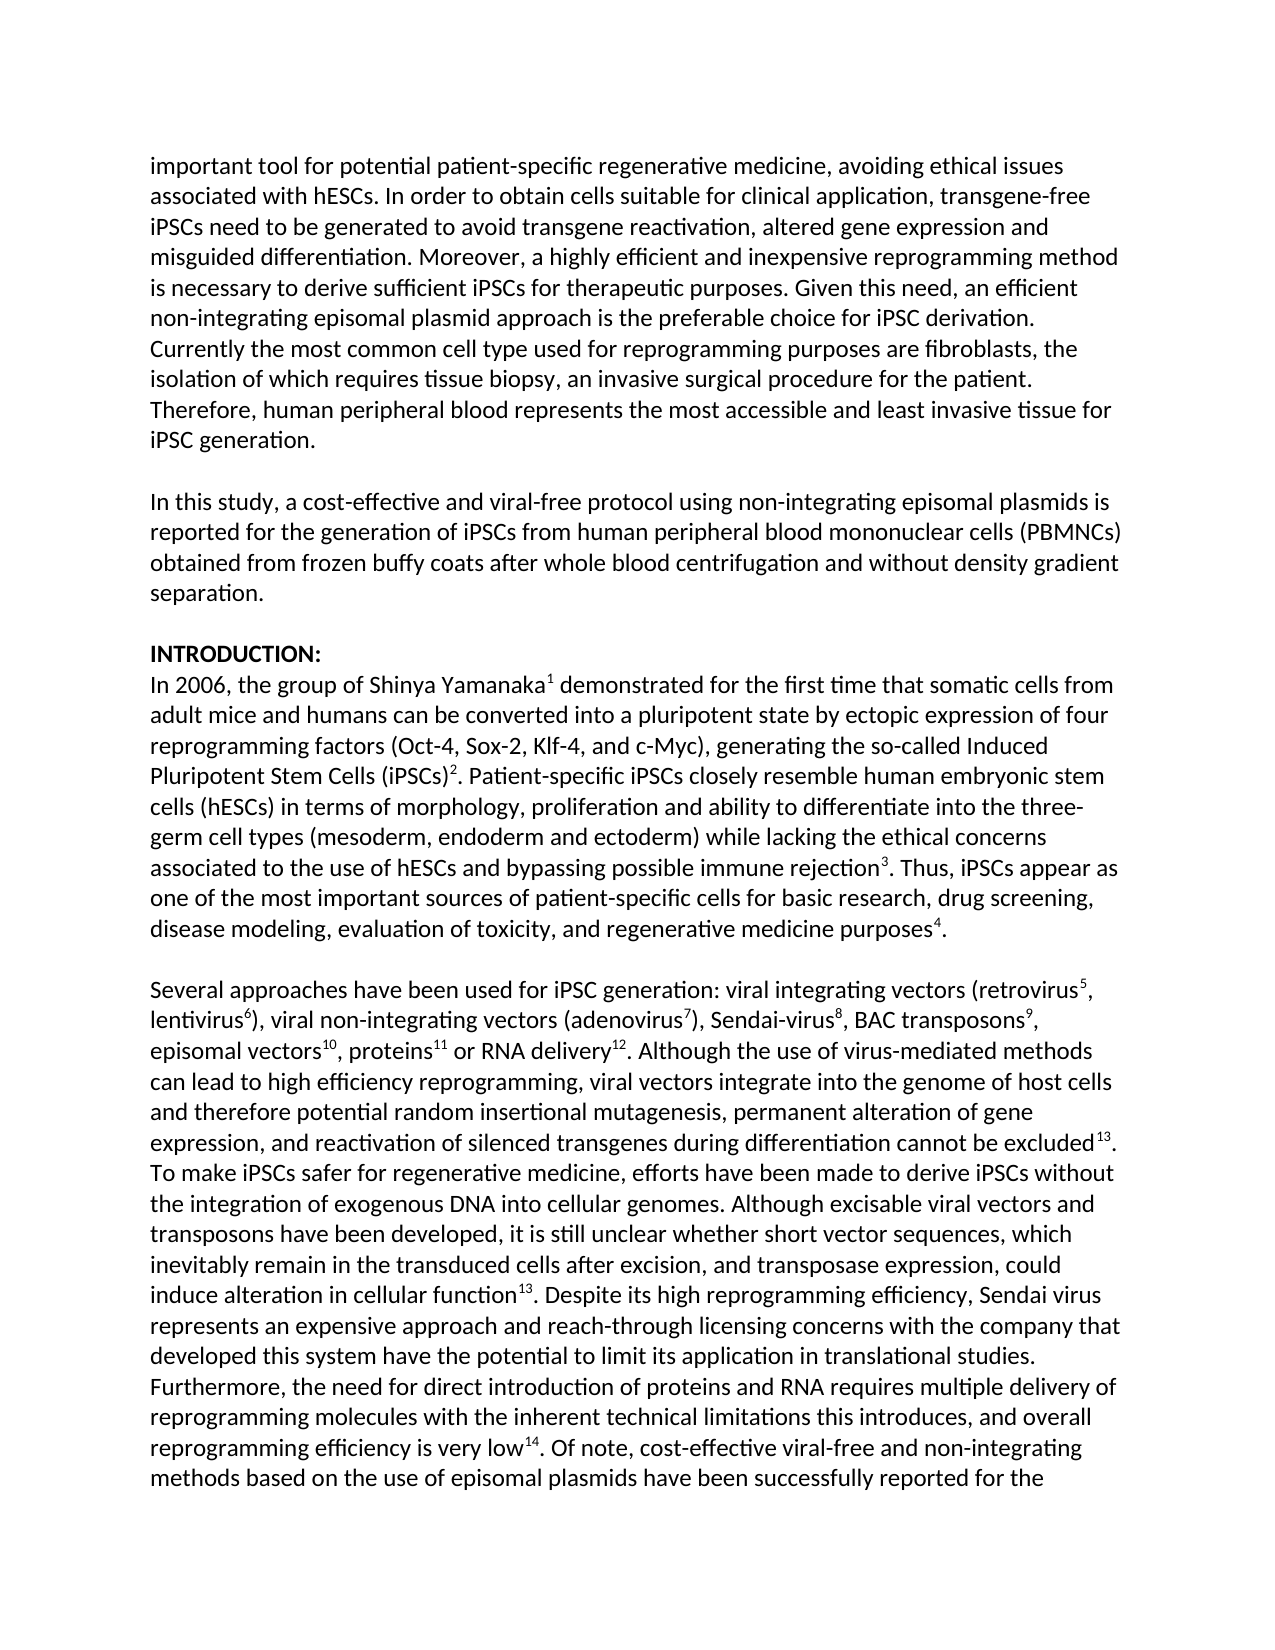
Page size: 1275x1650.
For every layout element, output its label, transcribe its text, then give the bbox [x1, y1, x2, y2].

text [150, 150, 1125, 455]
text Several approaches have been used for iPSC generation: viral integrating vectors (retrovirus5, lentivirus6), viral non-integrating vectors (adenovirus7), Sendai-virus8, BAC transposons9, episomal vectors10, proteins11 or RNA delivery12. Although the use of virus-mediated methods can lead to high efficiency reprogramming, viral vectors integrate into the genome of host cells and therefore potential random insertional mutagenesis, permanent alteration of gene expression, and reactivation of silenced transgenes during differentiation cannot be excluded13. [150, 974, 1125, 1157]
text INTRODUCTION: [150, 638, 1125, 669]
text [150, 1157, 1125, 1493]
text In this study, a cost-effective and viral-free protocol using non-integrating episomal plasmids is reported for the generation of iPSCs from human peripheral blood mononuclear cells (PBMNCs) obtained from frozen buffy coats after whole blood centrifugation and without density gradient separation. [150, 486, 1125, 608]
text In 2006, the group of Shinya Yamanaka1 demonstrated for the first time that somatic cells from adult mice and humans can be converted into a pluripotent state by ectopic expression of four reprogramming factors (Oct-4, Sox-2, Klf-4, and c-Myc), generating the so-called Induced Pluripotent Stem Cells (iPSCs)2. Patient-specific iPSCs closely resemble human embryonic stem cells (hESCs) in terms of morphology, proliferation and ability to differentiate into the three-germ cell types (mesoderm, endoderm and ectoderm) while lacking the ethical concerns associated to the use of hESCs and bypassing possible immune rejection3. Thus, iPSCs appear as one of the most important sources of patient-specific cells for basic research, drug screening, disease modeling, evaluation of toxicity, and regenerative medicine purposes4. [150, 669, 1125, 943]
